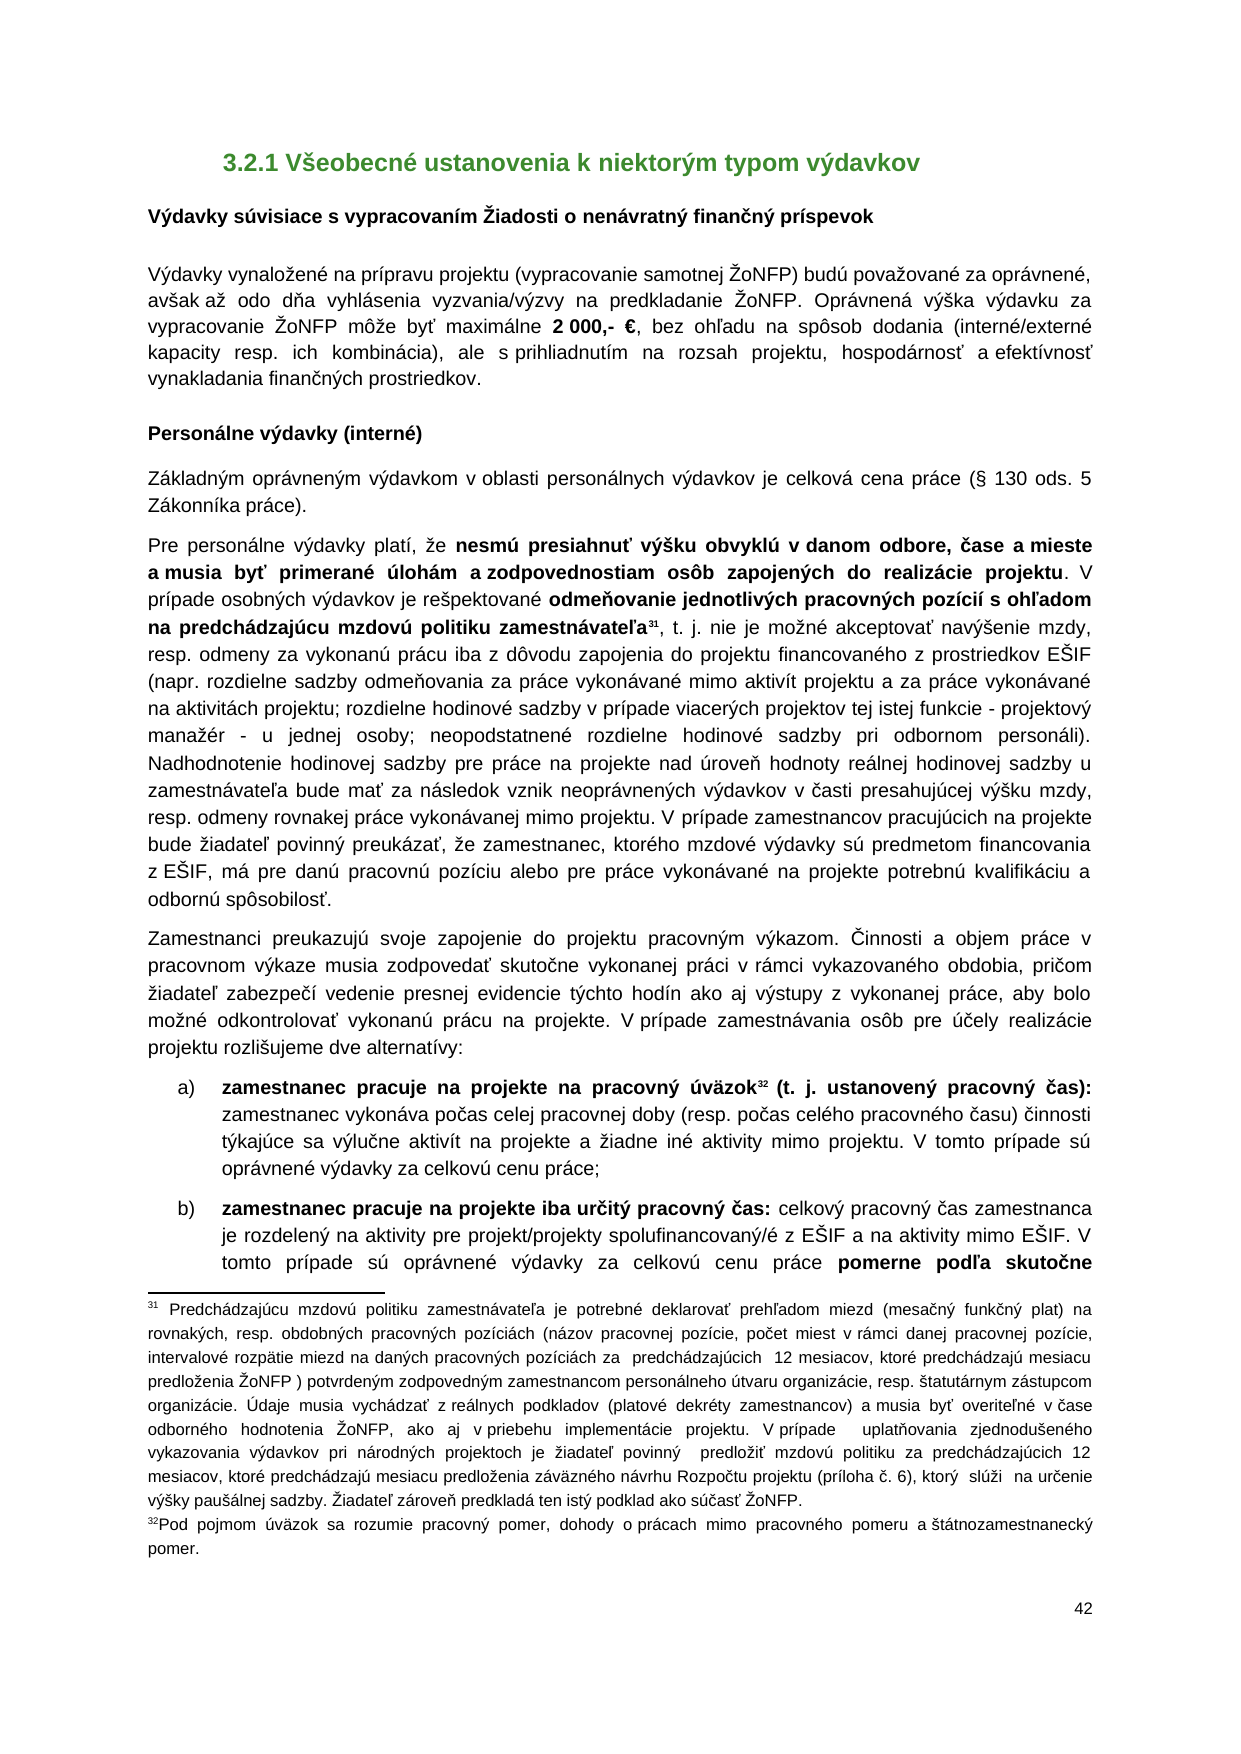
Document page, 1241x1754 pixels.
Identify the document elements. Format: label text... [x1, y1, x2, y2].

text Základným oprávneným výdavkom v oblasti personálnych výdavkov je celková cena práce (§ 130 ods. 5 Zákonníka práce). [148, 467, 1092, 517]
text Pre personálne výdavky platí, že nesmú presiahnuť výšku obvyklú v danom odbore, čase a mieste a musia byť primerané úlohám a zodpovednostiam osôb zapojených do realizácie projektu. V prípade osobných výdavkov je rešpektované odmeňovanie jednotlivých pracovných pozícií s ohľadom na predchádzajúcu mzdovú politiku zamestnávateľa, t. j. nie je možné akceptovať navýšenie mzdy, resp. odmeny za vykonanú prácu iba z dôvodu zapojenia do projektu financovaného z prostriedkov EŠIF (napr. rozdielne sadzby odmeňovania za práce vykonávané mimo aktivít projektu a za práce vykonávané na aktivitách projektu; rozdielne hodinové sadzby v prípade viacerých projektov tej istej funkcie - projektový manažér - u jednej osoby; neopodstatnené rozdielne hodinové sadzby pri odbornom personáli). Nadhodnotenie hodinovej sadzby pre práce na projekte nad úroveň hodnoty reálnej hodinovej sadzby u zamestnávateľa bude mať za následok vznik neoprávnených výdavkov v časti presahujúcej výšku mzdy, resp. odmeny rovnakej práce vykonávanej mimo projektu. V prípade zamestnancov pracujúcich na projekte bude žiadateľ povinný preukázať, že zamestnanec, ktorého mzdové výdavky sú predmetom financovania z EŠIF, má pre danú pracovnú pozíciu alebo pre práce vykonávané na projekte potrebnú kvalifikáciu a odbornú spôsobilosť. [148, 534, 1092, 910]
text Výdavky súvisiace s vypracovaním Žiadosti o nenávratný finančný príspevok [148, 205, 1092, 228]
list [177, 1197, 1092, 1274]
text Výdavky vynaložené na prípravu projektu (vypracovanie samotnej ŽoNFP) budú považované za oprávnené, avšak až odo dňa vyhlásenia vyzvania/výzvy na predkladanie ŽoNFP. Oprávnená výška výdavku za vypracovanie ŽoNFP môže byť maximálne 2 000,- €, bez ohľadu na spôsob dodania (interné/externé kapacity resp. ich kombinácia), ale s prihliadnutím na rozsah projektu, hospodárnosť a efektívnosť vynakladania finančných prostriedkov. [148, 263, 1092, 389]
text Personálne výdavky (interné) [148, 422, 1092, 445]
subtitle 3.2.1 Všeobecné ustanovenia k niektorým typom výdavkov [223, 148, 1092, 176]
text Zamestnanci preukazujú svoje zapojenie do projektu pracovným výkazom. Činnosti a objem práce v pracovnom výkaze musia zodpovedať skutočne vykonanej práci v rámci vykazovaného obdobia, pričom žiadateľ zabezpečí vedenie presnej evidencie týchto hodín ako aj výstupy z vykonanej práce, aby bolo možné odkontrolovať vykonanú prácu na projekte. V prípade zamestnávania osôb pre účely realizácie projektu rozlišujeme dve alternatívy: [148, 927, 1092, 1058]
list zamestnanec pracuje na projekte na pracovný úväzok (t. j. ustanovený pracovný čas): zamestnanec vykonáva počas celej pracovnej doby (resp. počas celého pracovného času) činnosti týkajúce sa výlučne aktivít na projekte a žiadne iné aktivity mimo projektu. V tomto prípade sú oprávnené výdavky za celkovú cenu práce; [177, 1076, 1092, 1180]
